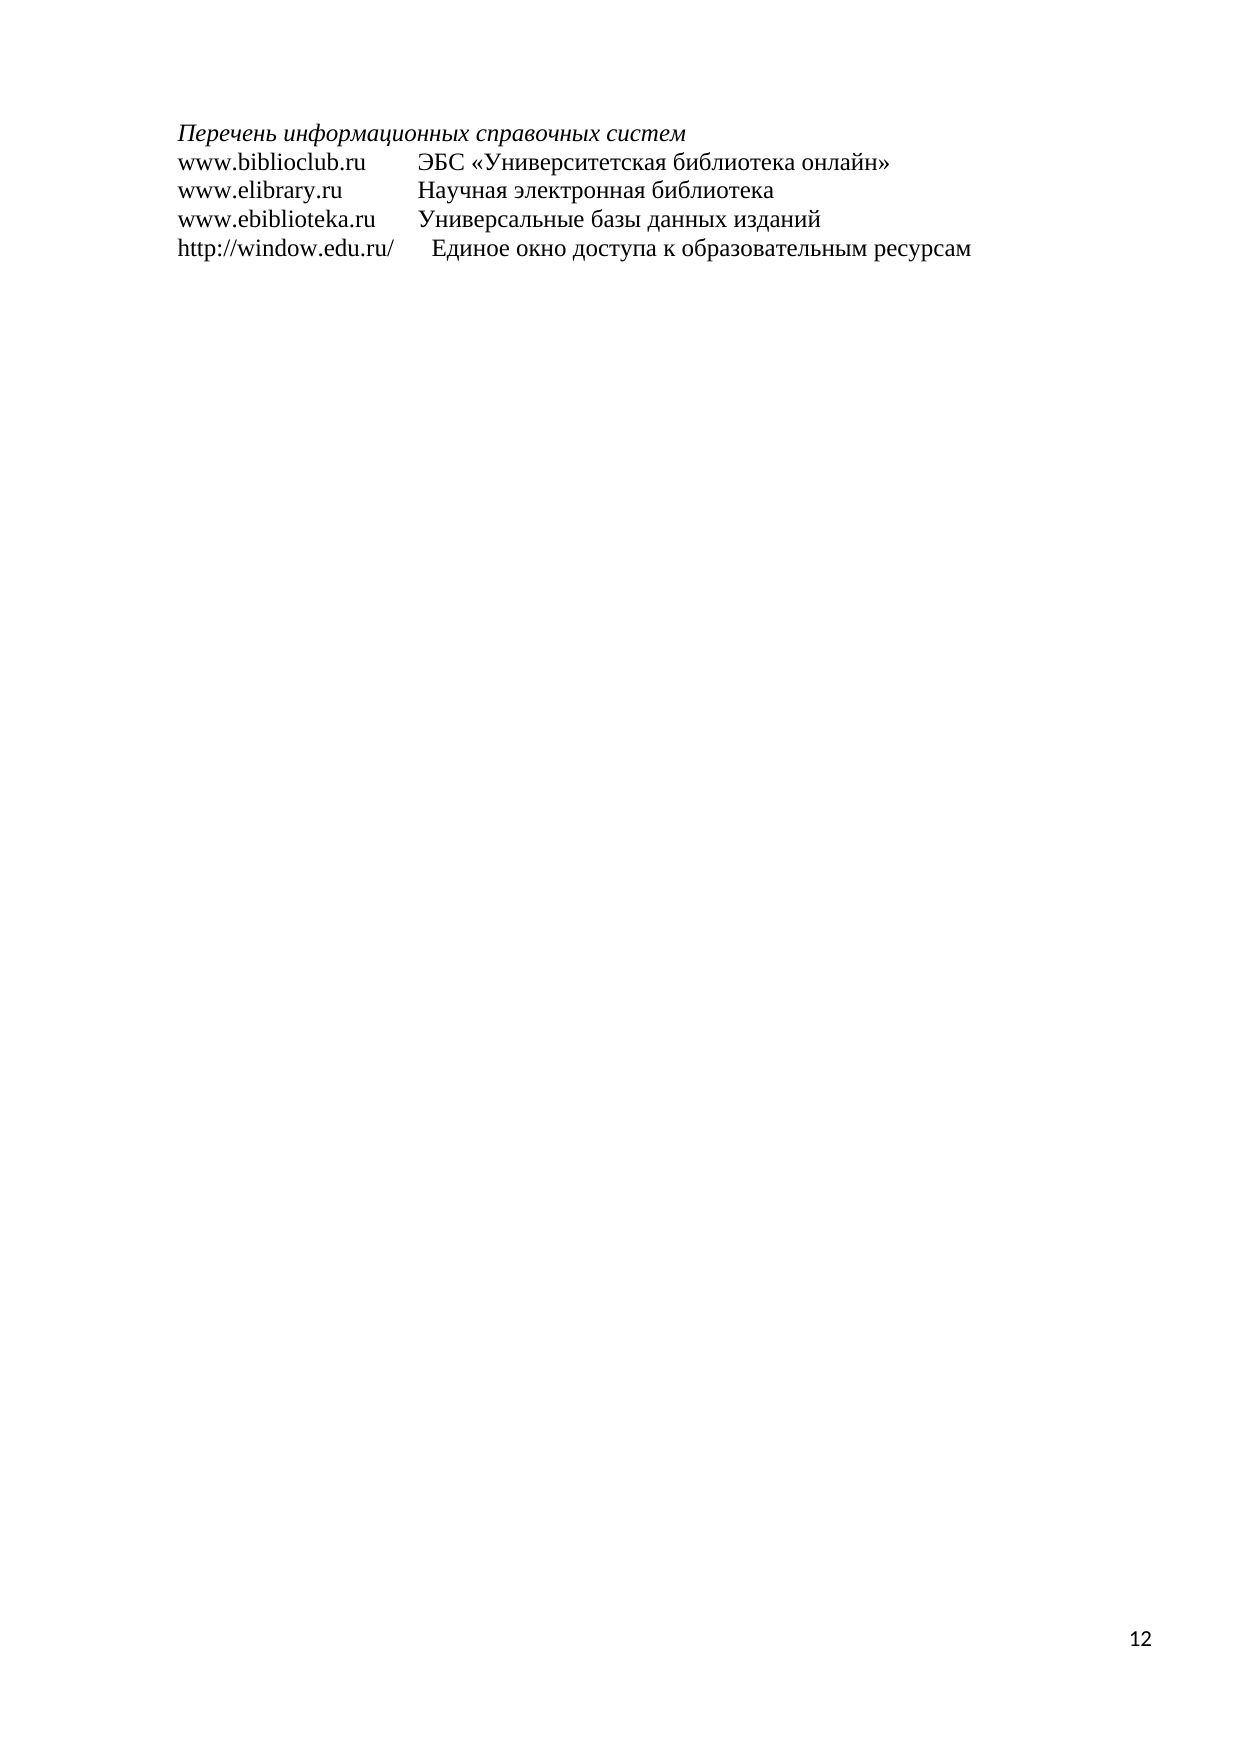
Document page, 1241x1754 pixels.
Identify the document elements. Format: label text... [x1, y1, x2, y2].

text www.biblioclub.ru ЭБС «Университетская библиотека онлайн» [177, 147, 1152, 176]
text http://window.edu.ru/ Единое окно доступа к образовательным ресурсам [177, 233, 1152, 262]
text www.elibrary.ru Научная электронная библиотека [177, 176, 1152, 204]
text www.ebiblioteka.ru Универсальные базы данных изданий [177, 204, 1152, 233]
text Перечень информационных справочных систем [177, 118, 1152, 147]
